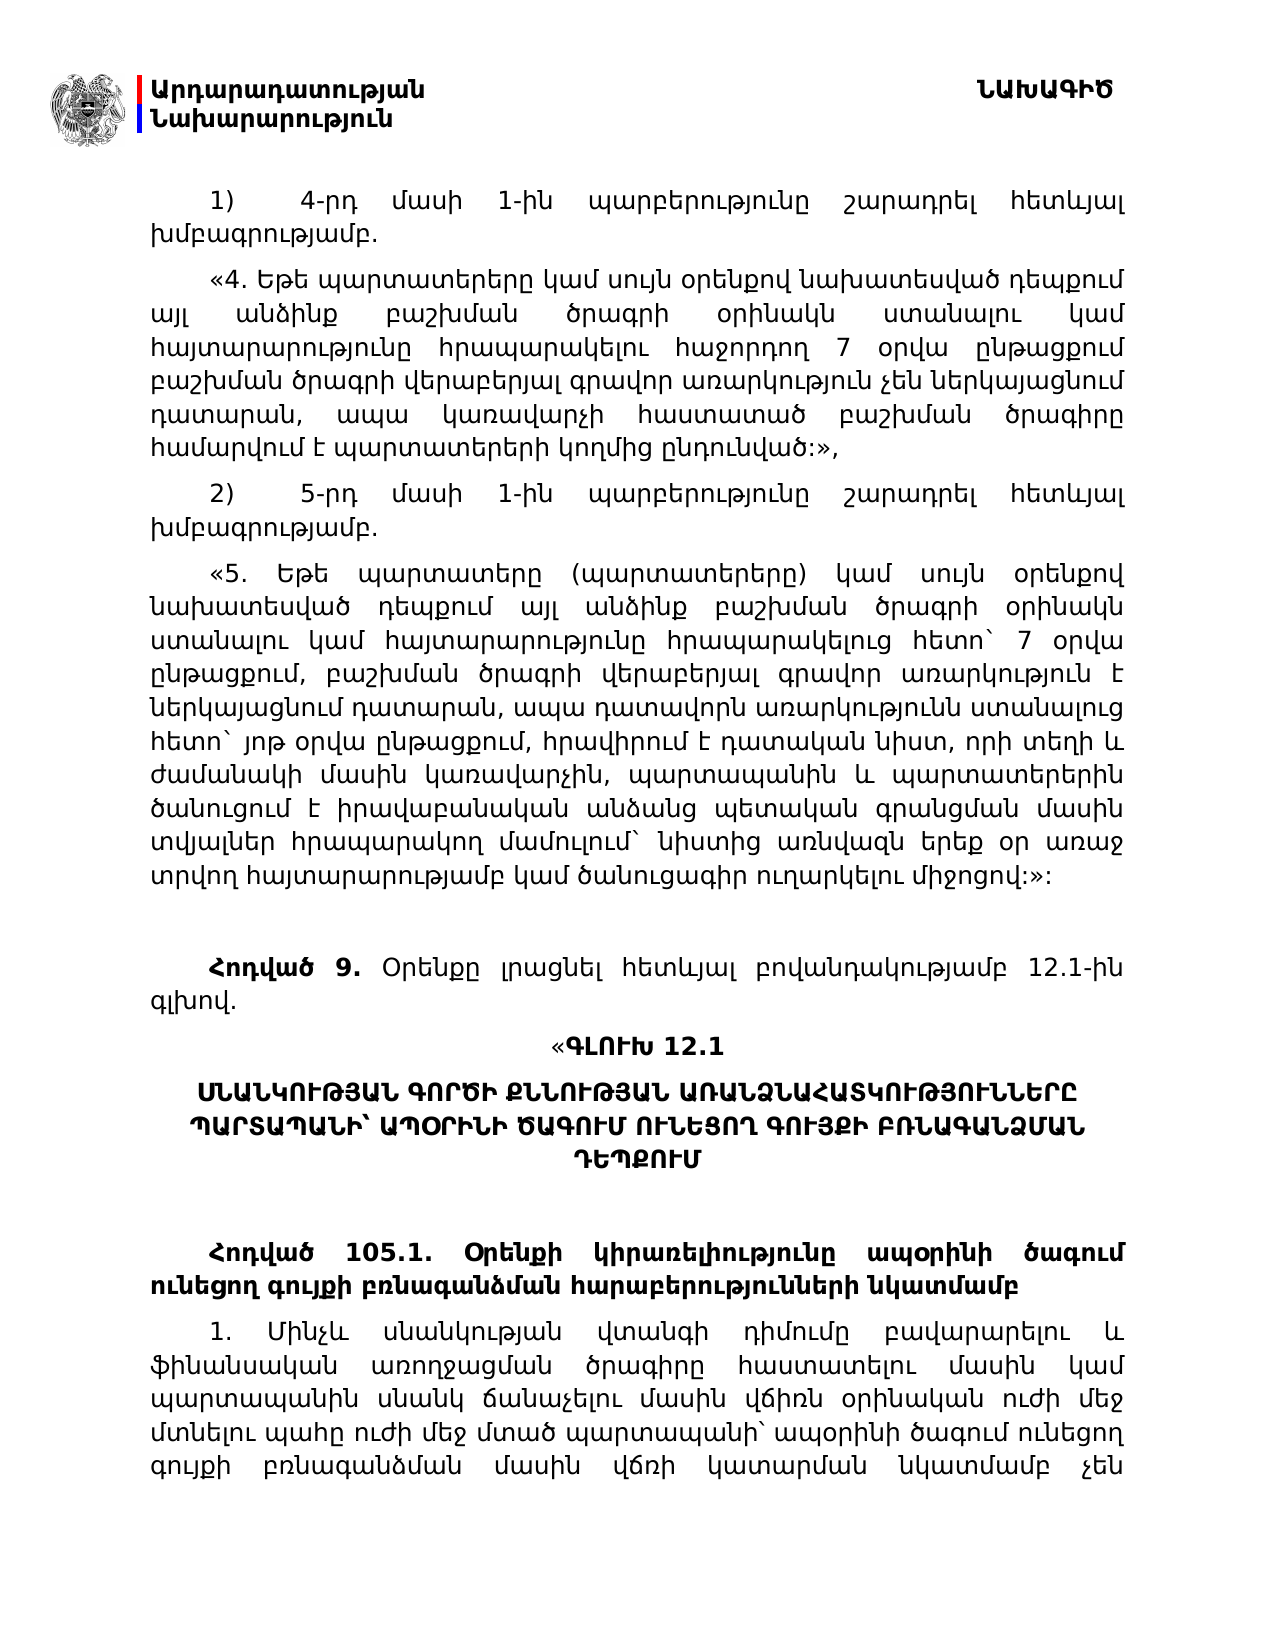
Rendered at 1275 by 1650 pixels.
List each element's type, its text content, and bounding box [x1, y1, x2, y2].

text «4. Եթե պարտատերերը կամ սույն օրենքով նախատեսված դեպքում այլ անձինք բաշխման ծրագրի օրինակն ստանալու կամ հայտարարությունը հրապարակելու հաջորդող 7 օրվա ընթացքում բաշխման ծրագրի վերաբերյալ գրավոր առարկություն չեն ներկայացնում դատարան, ապա կառավարչի հաստատած բաշխման ծրագիրը համարվում է պարտատերերի կողմից ընդունված:», [150, 266, 1125, 462]
picture [50, 73, 126, 147]
text «5. Եթե պարտատերը (պարտատերերը) կամ սույն օրենքով նախատեսված դեպքում այլ անձինք բաշխման ծրագրի օրինակն ստանալու կամ հայտարարությունը հրապարակելուց հետո` 7 օրվա ընթացքում, բաշխման ծրագրի վերաբերյալ գրավոր առարկություն է ներկայացնում դատարան, ապա դատավորն առարկությունն ստանալուց հետո` յոթ օրվա ընթացքում, հրավիրում է դատական նիստ, որի տեղի և ժամանակի մասին կառավարչին, պարտապանին և պարտատերերին ծանուցում է իրավաբանական անձանց պետական գրանցման մասին տվյալներ հրապարակող մամուլում` նիստից առնվազն երեք օր առաջ տրվող հայտարարությամբ կամ ծանուցագիր ուղարկելու միջոցով:»: [150, 559, 1125, 890]
text Հոդված 105.1. Օրենքի կիրառելիությունը ապօրինի ծագում ունեցող գույքի բռնագանձման հարաբերությունների նկատմամբ [150, 1238, 1125, 1300]
list 5-րդ մասի 1-ին պարբերությունը շարադրել հետևյալ խմբագրությամբ. [150, 479, 1125, 542]
text Հոդված 9. Օրենքը լրացնել հետևյալ բովանդակությամբ 12.1-ին գլխով. [150, 953, 1125, 1016]
text ՍՆԱՆԿՈՒԹՅԱՆ ԳՈՐԾԻ ՔՆՆՈՒԹՅԱՆ ԱՌԱՆՁՆԱՀԱՏԿՈՒԹՅՈՒՆՆԵՐԸ ՊԱՐՏԱՊԱՆԻ՝ ԱՊՕՐԻՆԻ ԾԱԳՈՒՄ ՈՒՆԵՑՈՂ ԳՈՒՅՔԻ ԲՌՆԱԳԱՆՁՄԱՆ ԴԵՊՔՈՒՄ [150, 1078, 1125, 1175]
list 4-րդ մասի 1-ին պարբերությունը շարադրել հետևյալ խմբագրությամբ. [150, 186, 1125, 249]
text «ԳԼՈՒԽ 12.1 [150, 1032, 1125, 1062]
